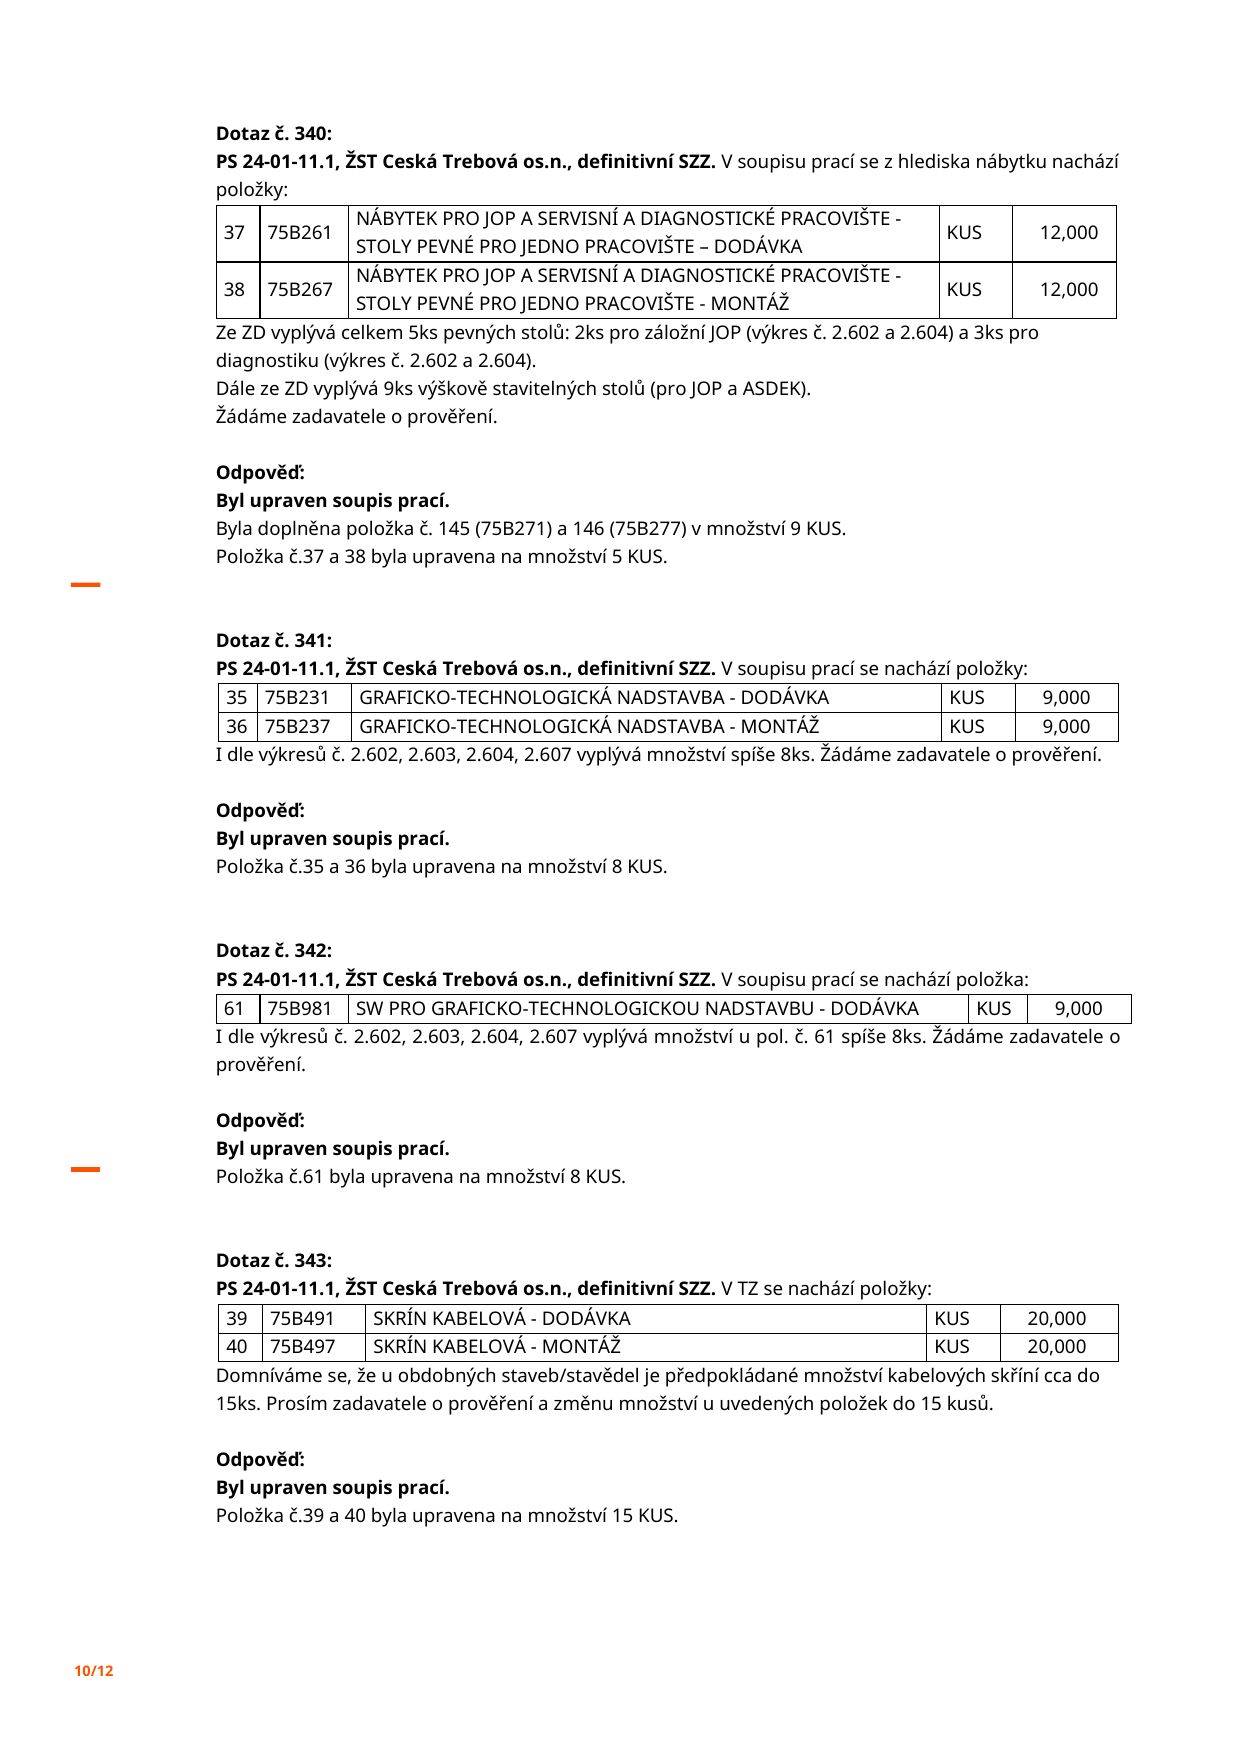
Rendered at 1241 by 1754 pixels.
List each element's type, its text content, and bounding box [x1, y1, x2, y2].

text Dále ze ZD vyplývá 9ks výškově stavitelných stolů (pro JOP a ASDEK). [216, 375, 1122, 401]
text Položka č.35 a 36 byla upravena na množství 8 KUS. [216, 854, 1122, 879]
table_header 75B261 [261, 206, 348, 261]
text Odpověď: [216, 1446, 1122, 1472]
table_cell 40 [219, 1334, 262, 1361]
table_header KUS [969, 995, 1027, 1022]
table_cell 38 [217, 263, 259, 318]
table_header 9,000 [1028, 995, 1131, 1022]
table_header SKRÍN KABELOVÁ - DODÁVKA [366, 1305, 926, 1332]
table_cell 36 [219, 713, 257, 741]
table_cell 20,000 [1001, 1334, 1118, 1361]
text Odpověď: [216, 1108, 1122, 1133]
text Byl upraven soupis prací. [216, 487, 1122, 513]
text Položka č.39 a 40 byla upravena na množství 15 KUS. [216, 1502, 1122, 1528]
table_cell 12,000 [1013, 263, 1116, 318]
text Byl upraven soupis prací. [216, 826, 1122, 851]
text Dotaz č. 341: [216, 627, 1122, 653]
text Odpověď: [216, 459, 1122, 485]
text PS 24-01-11.1, ŽST Ceská Trebová os.n., definitivní SZZ. V soupisu prací se nachází položka: [216, 966, 1122, 991]
text Dotaz č. 343: [216, 1248, 1122, 1273]
table_header KUS [942, 684, 1015, 712]
table_header 75B231 [258, 684, 351, 712]
table_cell 9,000 [1016, 713, 1118, 741]
text PS 24-01-11.1, ŽST Ceská Trebová os.n., definitivní SZZ. V soupisu prací se z hlediska nábytku nachází položky: [216, 149, 1122, 202]
text PS 24-01-11.1, ŽST Ceská Trebová os.n., definitivní SZZ. V soupisu prací se nachází položky: [216, 655, 1122, 681]
table_header 35 [219, 684, 257, 712]
text Byl upraven soupis prací. [216, 1136, 1122, 1161]
table_header KUS [927, 1305, 1000, 1332]
table_header 61 [217, 995, 259, 1022]
text Byl upraven soupis prací. [216, 1474, 1122, 1500]
table_cell 75B497 [263, 1334, 365, 1361]
table_cell 75B267 [261, 263, 348, 318]
table_header 12,000 [1013, 206, 1116, 261]
text PS 24-01-11.1, ŽST Ceská Trebová os.n., definitivní SZZ. V TZ se nachází položky: [216, 1276, 1122, 1301]
table_header 39 [219, 1305, 262, 1332]
table_cell 75B237 [258, 713, 351, 741]
table_cell SKRÍN KABELOVÁ - MONTÁŽ [366, 1334, 926, 1361]
table_header GRAFICKO-TECHNOLOGICKÁ NADSTAVBA - DODÁVKA [352, 684, 941, 712]
text Odpověď: [216, 798, 1122, 823]
text Domníváme se, že u obdobných staveb/stavědel je předpokládané množství kabelových skříní cca do 15ks. Prosím zadavatele o prověření a změnu množství u uvedených položek do 15 kusů. [216, 1362, 1122, 1416]
text Byla doplněna položka č. 145 (75B271) a 146 (75B277) v množství 9 KUS. [216, 515, 1122, 541]
table_header KUS [940, 206, 1012, 261]
table_cell NÁBYTEK PRO JOP A SERVISNÍ A DIAGNOSTICKÉ PRACOVIŠTE - STOLY PEVNÉ PRO JEDNO PRACOVIŠTE - MONTÁŽ [349, 263, 939, 318]
text Dotaz č. 340: [216, 121, 1122, 146]
table_cell KUS [940, 263, 1012, 318]
text Ze ZD vyplývá celkem 5ks pevných stolů: 2ks pro záložní JOP (výkres č. 2.602 a 2.604) a 3ks pro diagnostiku (výkres č. 2.602 a 2.604). [216, 319, 1122, 373]
text I dle výkresů č. 2.602, 2.603, 2.604, 2.607 vyplývá množství spíše 8ks. Žádáme zadavatele o prověření. [216, 742, 1122, 767]
text Položka č.61 byla upravena na množství 8 KUS. [216, 1164, 1122, 1189]
table_header 37 [217, 206, 259, 261]
table_header 9,000 [1016, 684, 1118, 712]
table_header SW PRO GRAFICKO-TECHNOLOGICKOU NADSTAVBU - DODÁVKA [349, 995, 968, 1022]
table_header 75B981 [261, 995, 348, 1022]
table_cell KUS [927, 1334, 1000, 1361]
table_cell GRAFICKO-TECHNOLOGICKÁ NADSTAVBA - MONTÁŽ [352, 713, 941, 741]
text Žádáme zadavatele o prověření. [216, 403, 1122, 429]
text Dotaz č. 342: [216, 938, 1122, 963]
table_header 75B491 [263, 1305, 365, 1332]
text Položka č.37 a 38 byla upravena na množství 5 KUS. [216, 543, 1122, 569]
table_header NÁBYTEK PRO JOP A SERVISNÍ A DIAGNOSTICKÉ PRACOVIŠTE - STOLY PEVNÉ PRO JEDNO PRACOVIŠTE – DODÁVKA [349, 206, 939, 261]
text I dle výkresů č. 2.602, 2.603, 2.604, 2.607 vyplývá množství u pol. č. 61 spíše 8ks. Žádáme zadavatele o prověření. [216, 1024, 1122, 1077]
table_header 20,000 [1001, 1305, 1118, 1332]
table_cell KUS [942, 713, 1015, 741]
